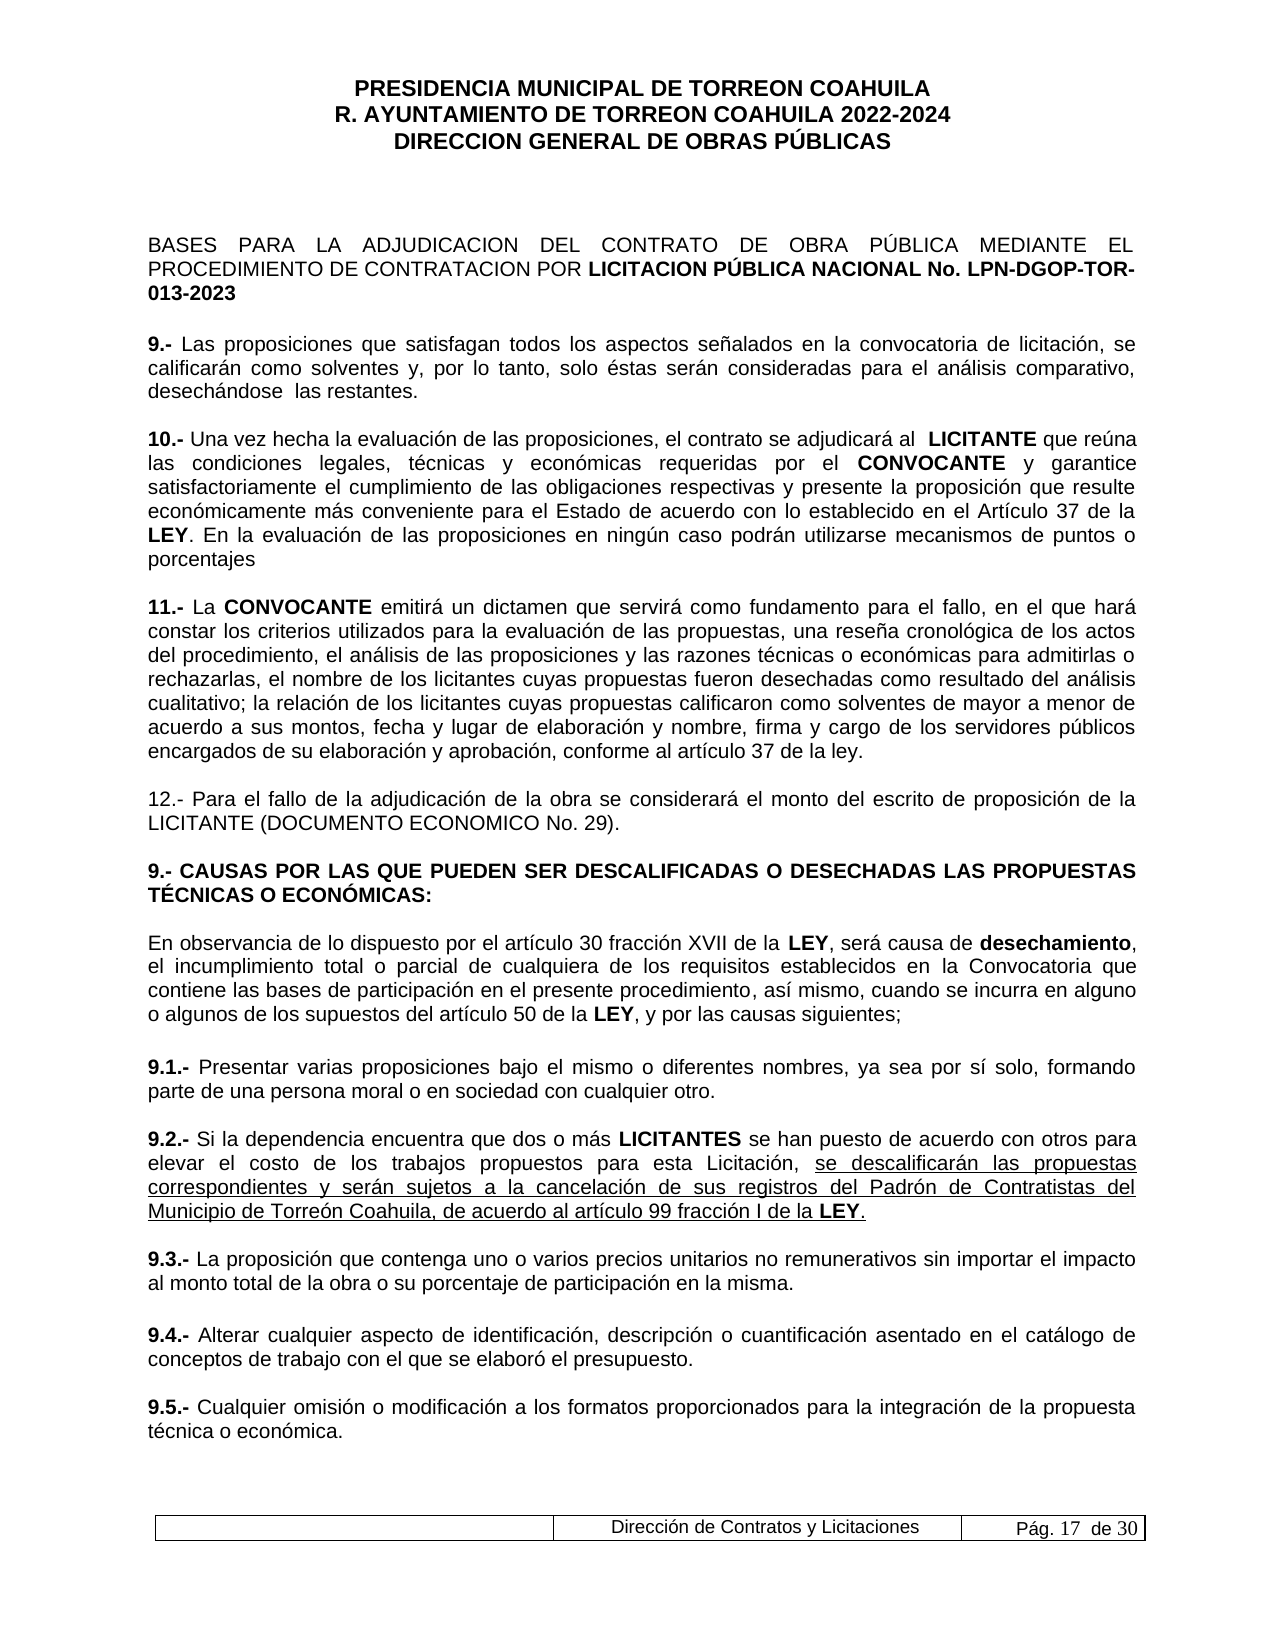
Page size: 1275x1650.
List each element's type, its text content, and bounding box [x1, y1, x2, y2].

text En observancia de lo dispuesto por el artículo 30 fracción XVII de la LEY, será causa de desechamiento, el incumplimiento total o parcial de cualquiera de los requisitos establecidos en la Convocatoria que contiene las bases de participación en el presente procedimiento, así mismo, cuando se incurra en alguno o algunos de los supuestos del artículo 50 de la LEY, y por las causas siguientes; [148, 930, 1137, 1026]
text 11.- La CONVOCANTE emitirá un dictamen que servirá como fundamento para el fallo, en el que hará constar los criterios utilizados para la evaluación de las propuestas, una reseña cronológica de los actos del procedimiento, el análisis de las proposiciones y las razones técnicas o económicas para admitirlas o rechazarlas, el nombre de los licitantes cuyas propuestas fueron desechadas como resultado del análisis cualitativo; la relación de los licitantes cuyas propuestas calificaron como solventes de mayor a menor de acuerdo a sus montos, fecha y lugar de elaboración y nombre, firma y cargo de los servidores públicos encargados de su elaboración y aprobación, conforme al artículo 37 de la ley. [148, 595, 1137, 763]
text 9.- CAUSAS POR LAS QUE PUEDEN SER DESCALIFICADAS O DESECHADAS LAS PROPUESTAS TÉCNICAS O ECONÓMICAS: [148, 858, 1137, 906]
text 9.3.- La proposición que contenga uno o varios precios unitarios no remunerativos sin importar el impacto al monto total de la obra o su porcentaje de participación en la misma. [148, 1247, 1137, 1294]
text 9.- Las proposiciones que satisfagan todos los aspectos señalados en la convocatoria de licitación, se calificarán como solventes y, por lo tanto, solo éstas serán consideradas para el análisis comparativo, desechándose las restantes. [148, 331, 1137, 403]
text 9.5.- Cualquier omisión o modificación a los formatos proporcionados para la integración de la propuesta técnica o económica. [148, 1395, 1137, 1443]
text 10.- Una vez hecha la evaluación de las proposiciones, el contrato se adjudicará al LICITANTE que reúna las condiciones legales, técnicas y económicas requeridas por el CONVOCANTE y garantice satisfactoriamente el cumplimiento de las obligaciones respectivas y presente la proposición que resulte económicamente más conveniente para el Estado de acuerdo con lo establecido en el Artículo 37 de la LEY. En la evaluación de las proposiciones en ningún caso podrán utilizarse mecanismos de puntos o porcentajes [148, 427, 1137, 571]
text 9.2.- Si la dependencia encuentra que dos o más LICITANTES se han puesto de acuerdo con otros para elevar el costo de los trabajos propuestos para esta Licitación, se descalificarán las propuestas correspondientes y serán sujetos a la cancelación de sus registros del Padrón de Contratistas del Municipio de Torreón Coahuila, de acuerdo al artículo 99 fracción I de la LEY. [148, 1127, 1137, 1223]
text 12.- Para el fallo de la adjudicación de la obra se considerará el monto del escrito de proposición de la LICITANTE (DOCUMENTO ECONOMICO No. 29). [148, 787, 1137, 834]
text 9.1.- Presentar varias proposiciones bajo el mismo o diferentes nombres, ya sea por sí solo, formando parte de una persona moral o en sociedad con cualquier otro. [148, 1055, 1137, 1103]
text 9.4.- Alterar cualquier aspecto de identificación, descripción o cuantificación asentado en el catálogo de conceptos de trabajo con el que se elaboró el presupuesto. [148, 1323, 1137, 1371]
